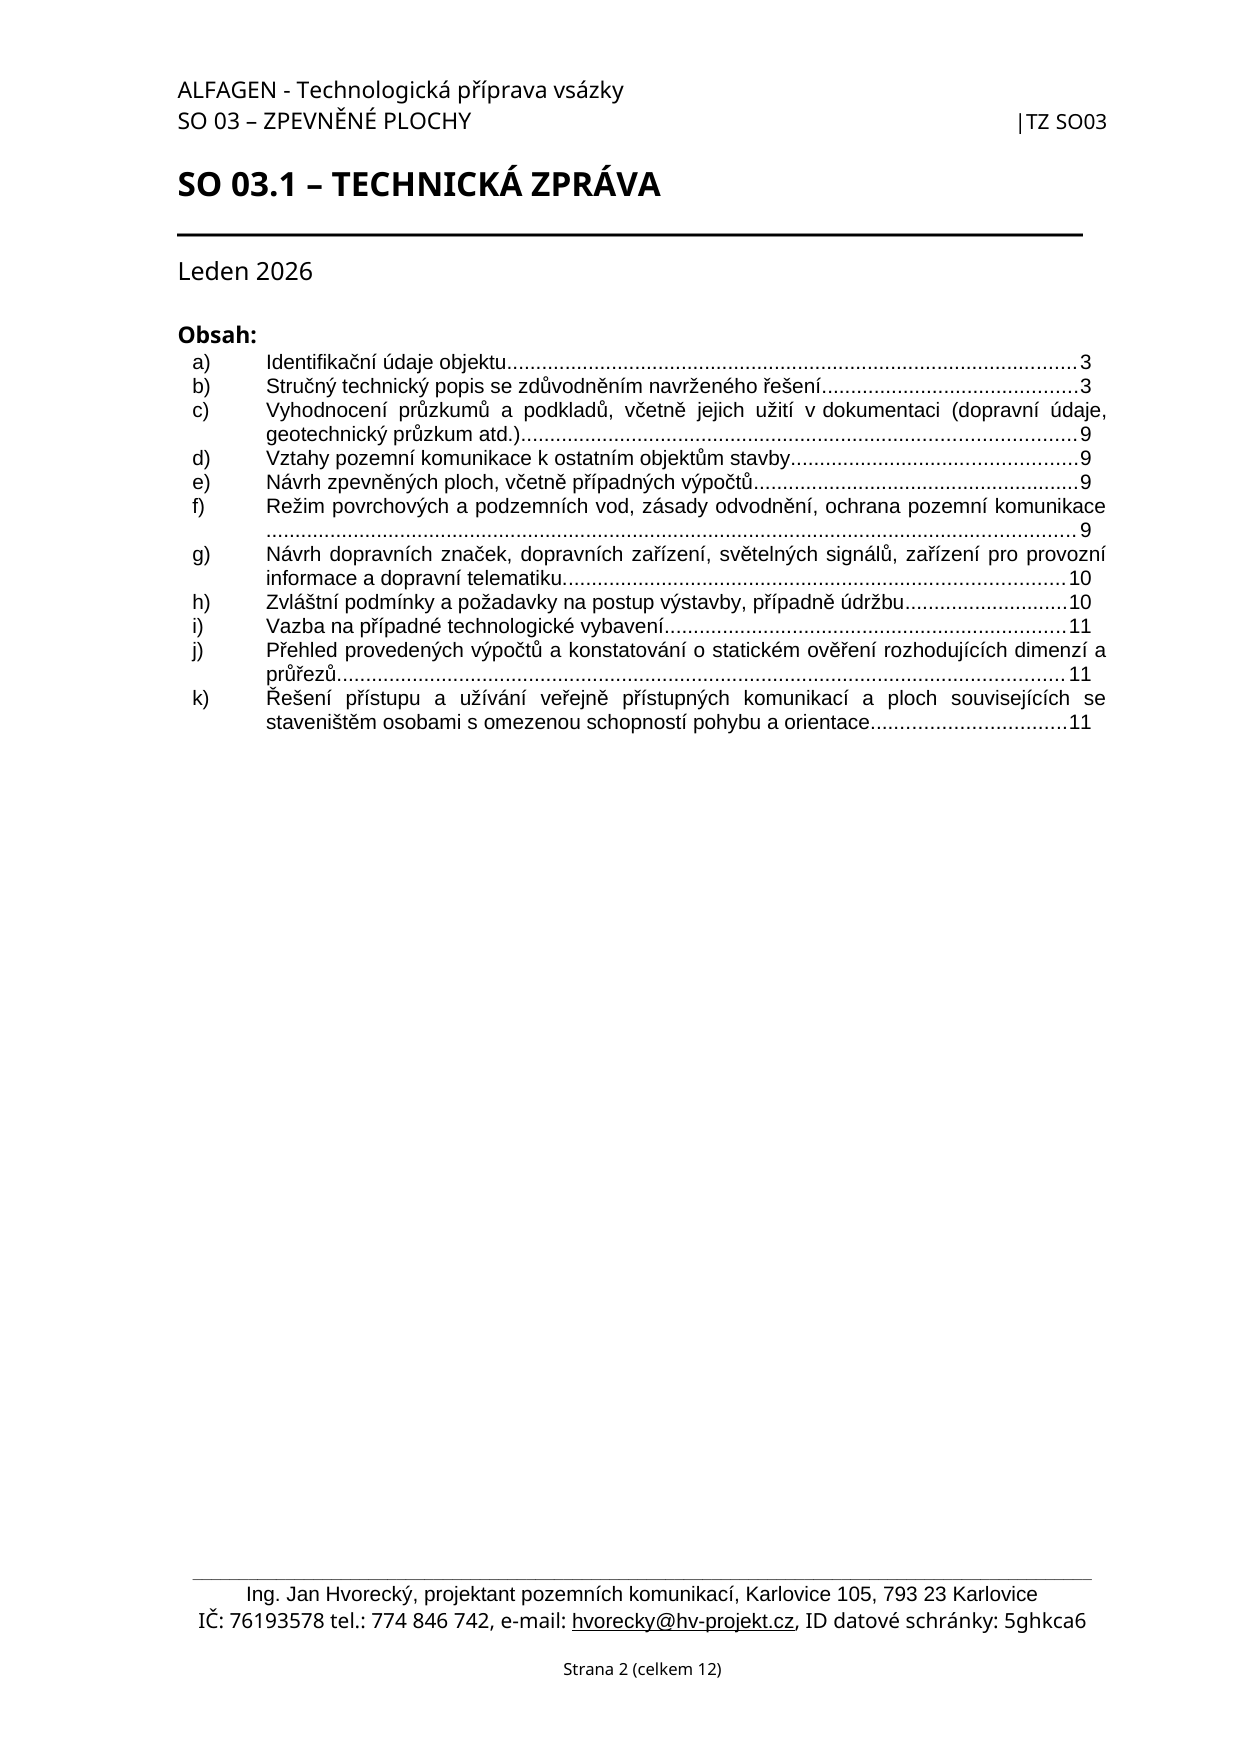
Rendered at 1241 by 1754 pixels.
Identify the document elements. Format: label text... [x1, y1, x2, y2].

text c) Vyhodnocení průzkumů a podkladů, včetně jejich užití v dokumentaci (dopravní údaje, geotechnický průzkum atd.) 9 [192, 398, 1107, 446]
text e) Návrh zpevněných ploch, včetně případných výpočtů 9 [192, 470, 1107, 494]
text i) Vazba na případné technologické vybavení 11 [192, 614, 1107, 638]
text b) Stručný technický popis se zdůvodněním navrženého řešení 3 [192, 374, 1107, 398]
text f) Režim povrchových a podzemních vod, zásady odvodnění, ochrana pozemní komunikace 9 [192, 494, 1107, 542]
picture [177, 229, 1083, 240]
text g) Návrh dopravních značek, dopravních zařízení, světelných signálů, zařízení pro provozní informace a dopravní telematiku. 10 [192, 542, 1107, 590]
text h) Zvláštní podmínky a požadavky na postup výstavby, případně údržbu 10 [192, 590, 1107, 614]
text Leden 2026 [177, 254, 1107, 288]
text d) Vztahy pozemní komunikace k ostatním objektům stavby 9 [192, 446, 1107, 470]
text Obsah: [177, 319, 1107, 350]
text j) Přehled provedených výpočtů a konstatování o statickém ověření rozhodujících dimenzí a průřezů 11 [192, 638, 1107, 686]
text SO 03.1 – TECHNICKÁ ZPRÁVA [177, 160, 1107, 206]
text k) Řešení přístupu a užívání veřejně přístupných komunikací a ploch souvisejících se staveništěm osobami s omezenou schopností pohybu a orientace 11 [192, 686, 1107, 733]
text a) Identifikační údaje objektu 3 [192, 350, 1107, 374]
